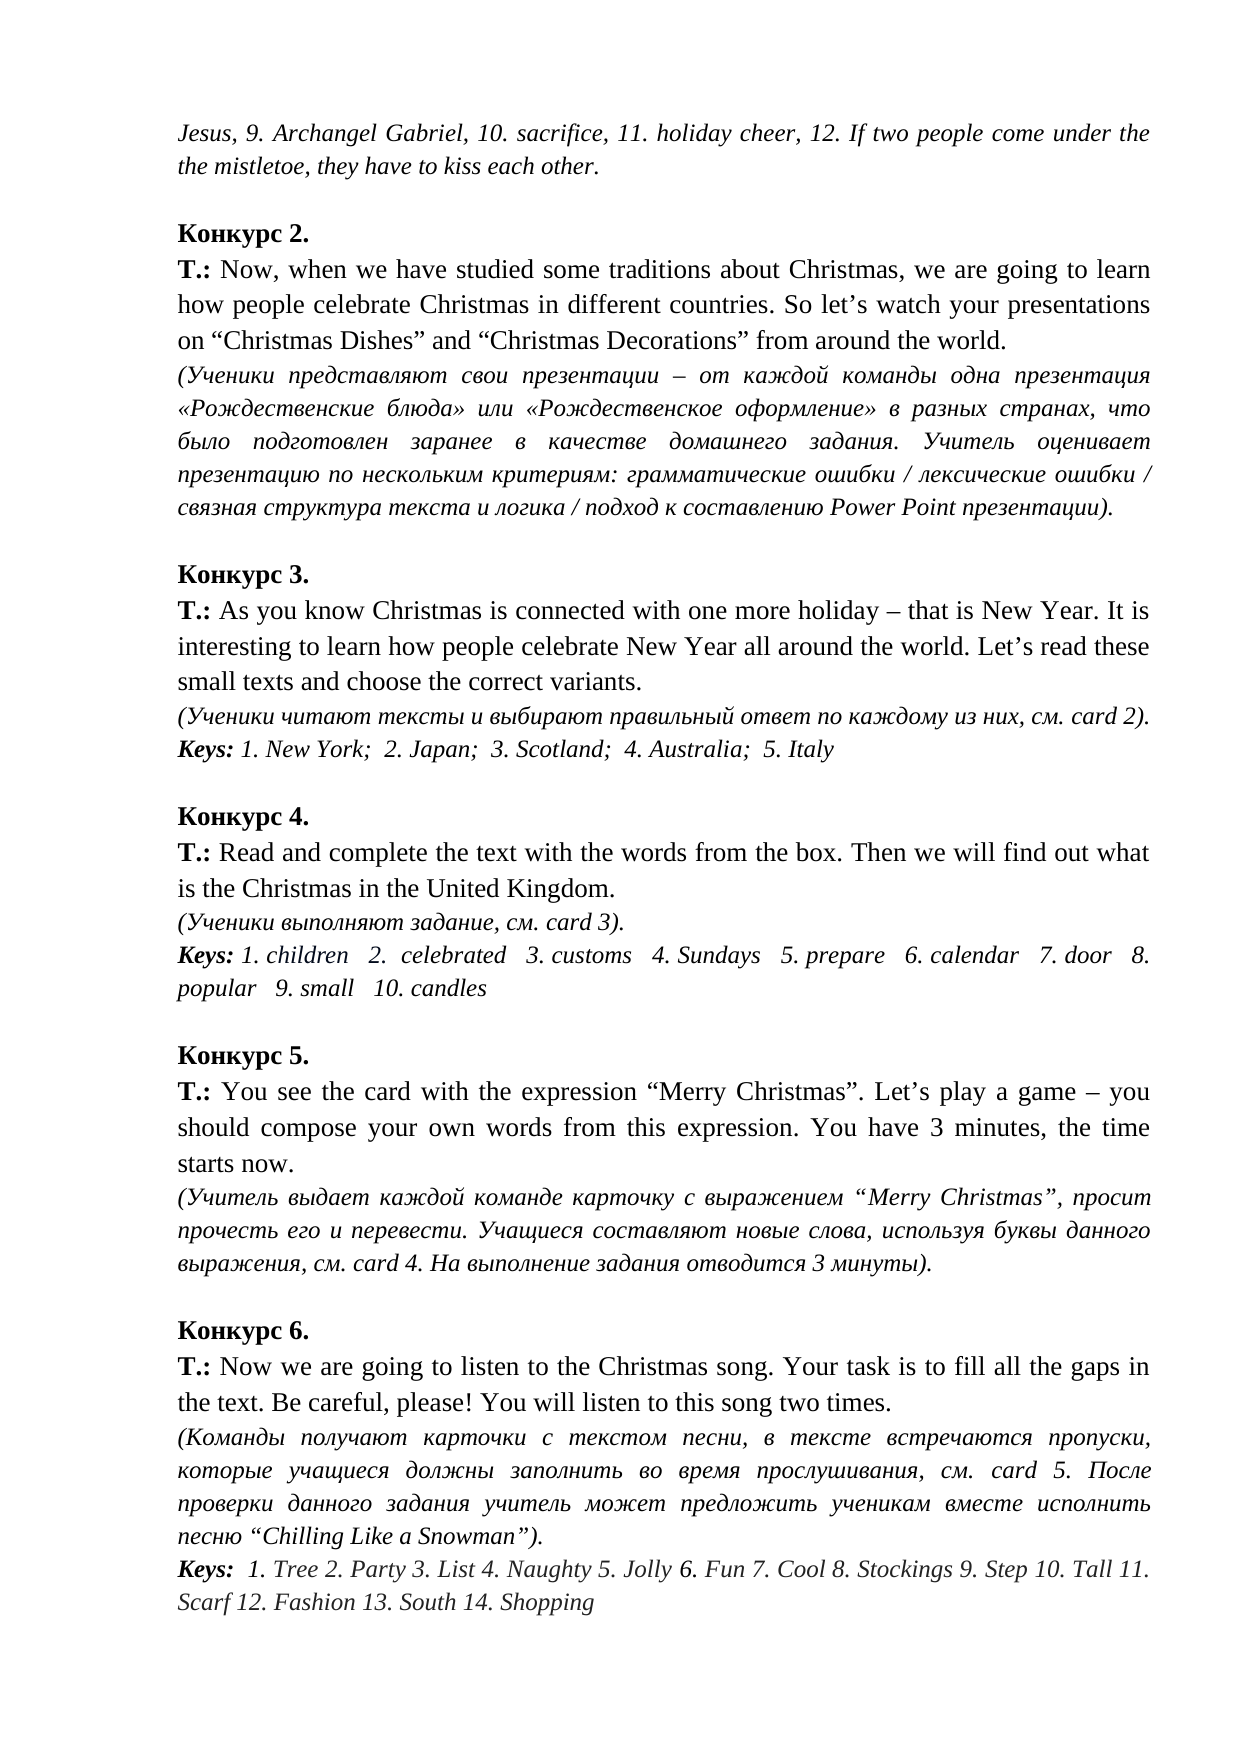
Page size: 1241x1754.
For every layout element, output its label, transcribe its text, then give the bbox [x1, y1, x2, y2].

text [177, 118, 1152, 180]
text Keys: 1. Tree 2. Party 3. List 4. Naughty 5. Jolly 6. Fun 7. Cool 8. Stockings 9. Step 10. Tall 11. Scarf 12. Fashion 13. South 14. Shopping [177, 1554, 1152, 1616]
text Keys: 1. children 2. celebrated 3. customs 4. Sundays 5. prepare 6. calendar 7. door 8. popular 9. small 10. candles [177, 940, 1152, 1002]
text (Ученики читают тексты и выбирают правильный ответ по каждому из них, см. card 2). [177, 701, 1152, 730]
text (Команды получают карточки с текстом песни, в тексте встречаются пропуски, которые учащиеся должны заполнить во время прослушивания, см. card 5. После проверки данного задания учитель может предложить ученикам вместе исполнить песню “Chilling Like a Snowman”). [177, 1422, 1152, 1549]
text (Ученики представляют свои презентации – от каждой команды одна презентация «Рождественские блюда» или «Рождественское оформление» в разных странах, что было подготовлен заранее в качестве домашнего задания. Учитель оценивает презентацию по нескольким критериям: грамматические ошибки / лексические ошибки / связная структура текста и логика / подход к составлению Power Point презентации). [177, 360, 1152, 521]
text Конкурс 4. [177, 800, 1152, 831]
text T.: Now we are going to listen to the Christmas song. Your task is to fill all the gaps in the text. Be careful, please! You will listen to this song two times. [177, 1350, 1152, 1417]
text Конкурс 6. [177, 1314, 1152, 1346]
text Конкурс 5. [177, 1039, 1152, 1071]
text Конкурс 2. [177, 217, 1152, 248]
text T.: You see the card with the expression “Merry Christmas”. Let’s play a game – you should compose your own words from this expression. You have 3 minutes, the time starts now. [177, 1075, 1152, 1178]
text (Учитель выдает каждой команде карточку с выражением “Merry Christmas”, просит прочесть его и перевести. Учащиеся составляют новые слова, используя буквы данного выражения, см. card 4. На выполнение задания отводится 3 минуты). [177, 1182, 1152, 1277]
text Keys: 1. New York; 2. Japan; 3. Scotland; 4. Australia; 5. Italy [177, 734, 1152, 763]
text Конкурс 3. [177, 558, 1152, 589]
text T.: As you know Christmas is connected with one more holiday – that is New Year. It is interesting to learn how people celebrate New Year all around the world. Let’s read these small texts and choose the correct variants. [177, 594, 1152, 697]
text T.: Now, when we have studied some traditions about Christmas, we are going to learn how people celebrate Christmas in different countries. So let’s watch your presentations on “Christmas Dishes” and “Christmas Decorations” from around the world. [177, 253, 1152, 356]
text (Ученики выполняют задание, см. card 3). [177, 907, 1152, 936]
text T.: Read and complete the text with the words from the box. Then we will find out what is the Christmas in the United Kingdom. [177, 836, 1152, 903]
